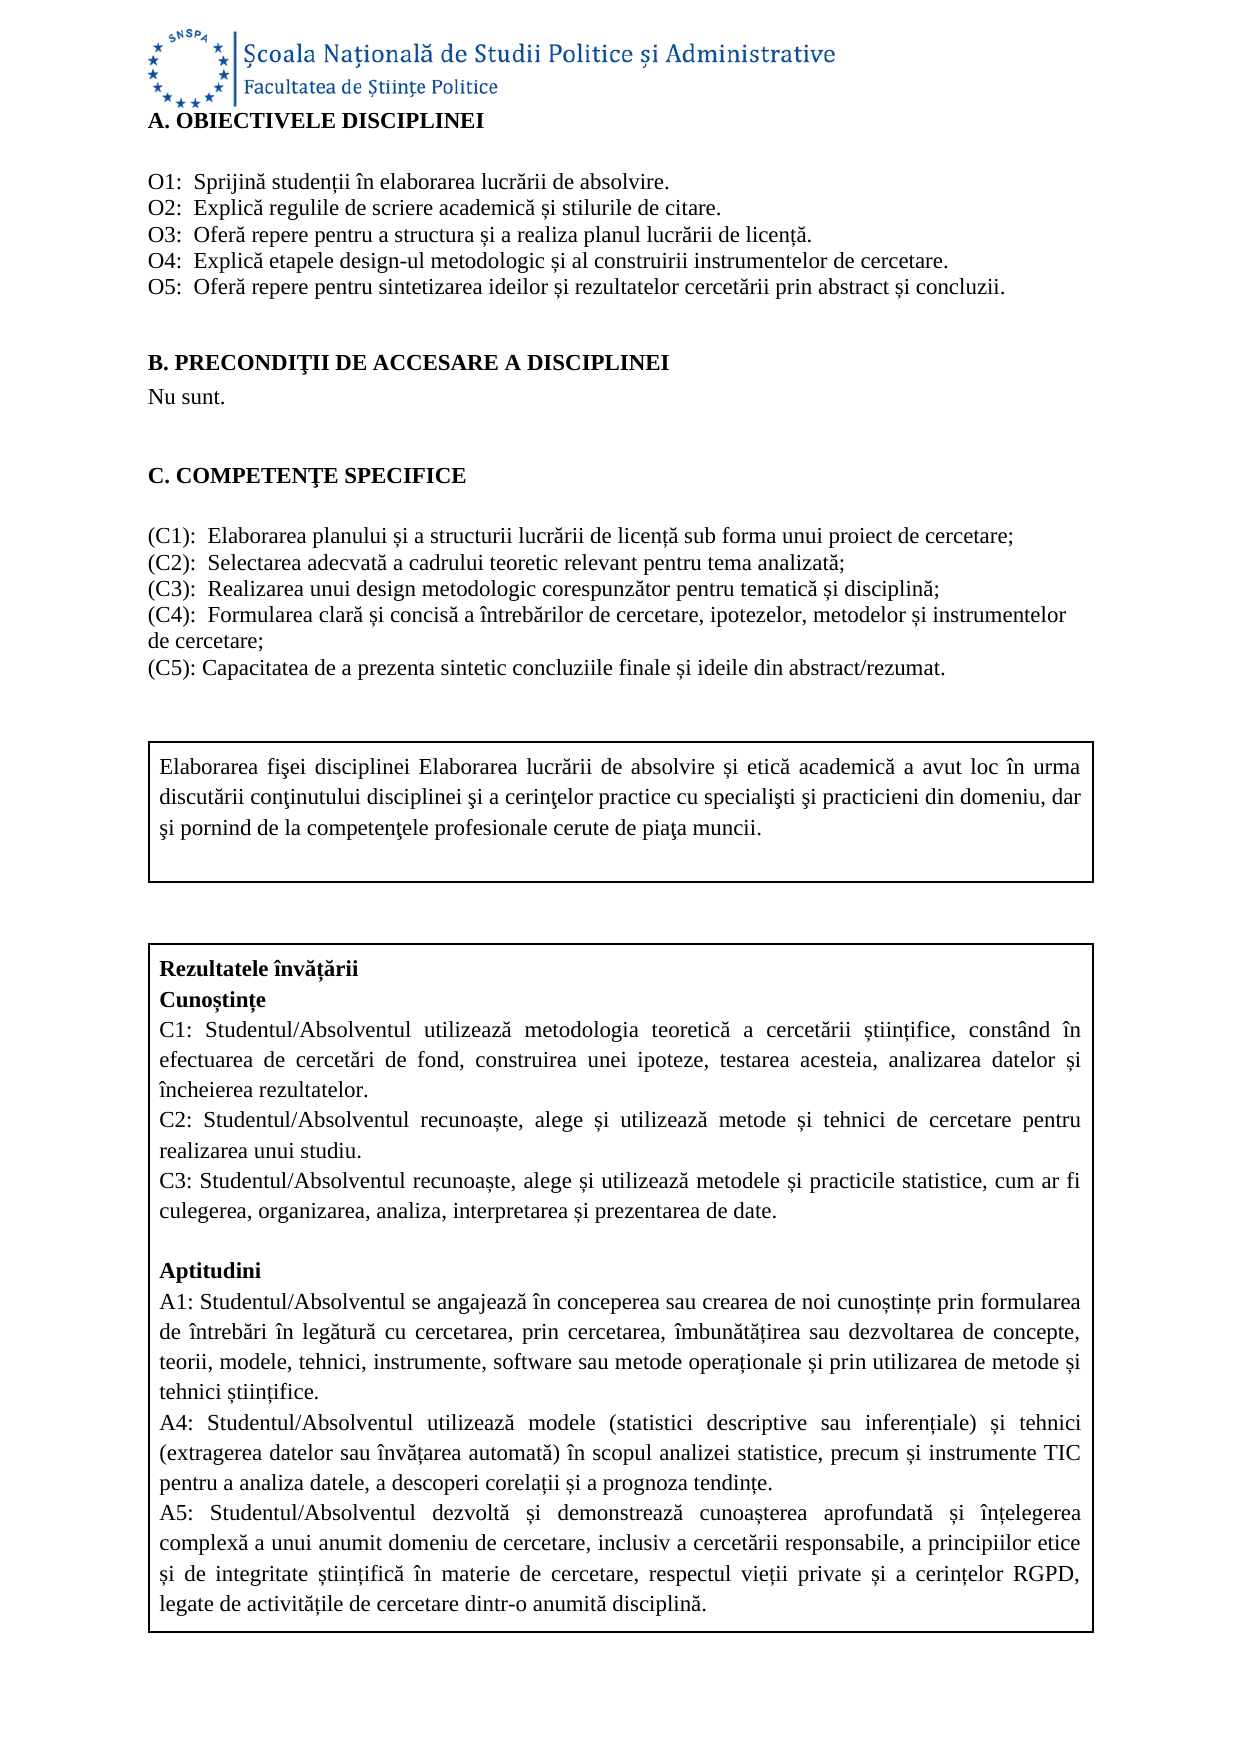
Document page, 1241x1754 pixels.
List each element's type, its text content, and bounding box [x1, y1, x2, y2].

text (C4): Formularea clară și concisă a întrebărilor de cercetare, ipotezelor, metodelor și instrumentelor de cercetare; [148, 601, 1093, 654]
text B. PRECONDIŢII DE ACCESARE A DISCIPLINEI [304, 360, 1093, 373]
picture [147, 29, 836, 108]
text O4: Explică etapele design-ul metodologic și al construirii instrumentelor de cercetare. [148, 247, 1093, 273]
text O5: Oferă repere pentru sintetizarea ideilor și rezultatelor cercetării prin abstract și concluzii. [148, 273, 1093, 300]
text O3: Oferă repere pentru a structura și a realiza planul lucrării de licență. [148, 221, 1093, 247]
text (C5): Capacitatea de a prezenta sintetic concluziile finale și ideile din abstract/rezumat. [148, 654, 1093, 680]
text (C3): Realizarea unui design metodologic corespunzător pentru tematică și disciplină; [148, 575, 1093, 601]
text (C2): Selectarea adecvată a cadrului teoretic relevant pentru tema analizată; [148, 548, 1093, 575]
text A. OBIECTIVELE DISCIPLINEI [148, 108, 1093, 134]
table_header Elaborarea fişei disciplinei Elaborarea lucrării de absolvire și etică academică a avut loc în urma discutării conţinutului disciplinei şi a cerinţelor practice cu specialişti şi practicieni din domeniu, dar şi pornind de la competenţele profesionale cerute de piaţa muncii. [150, 743, 1092, 881]
text Nu sunt. [148, 394, 1093, 407]
text C. COMPETENŢE SPECIFICE [148, 462, 1093, 488]
text O1: Sprijină studenții în elaborarea lucrării de absolvire. [148, 168, 1093, 194]
text (C1): Elaborarea planului și a structurii lucrării de licență sub forma unui proiect de cercetare; [148, 522, 1093, 548]
text O2: Explică regulile de scriere academică și stilurile de citare. [148, 194, 1093, 221]
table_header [150, 945, 1092, 1631]
